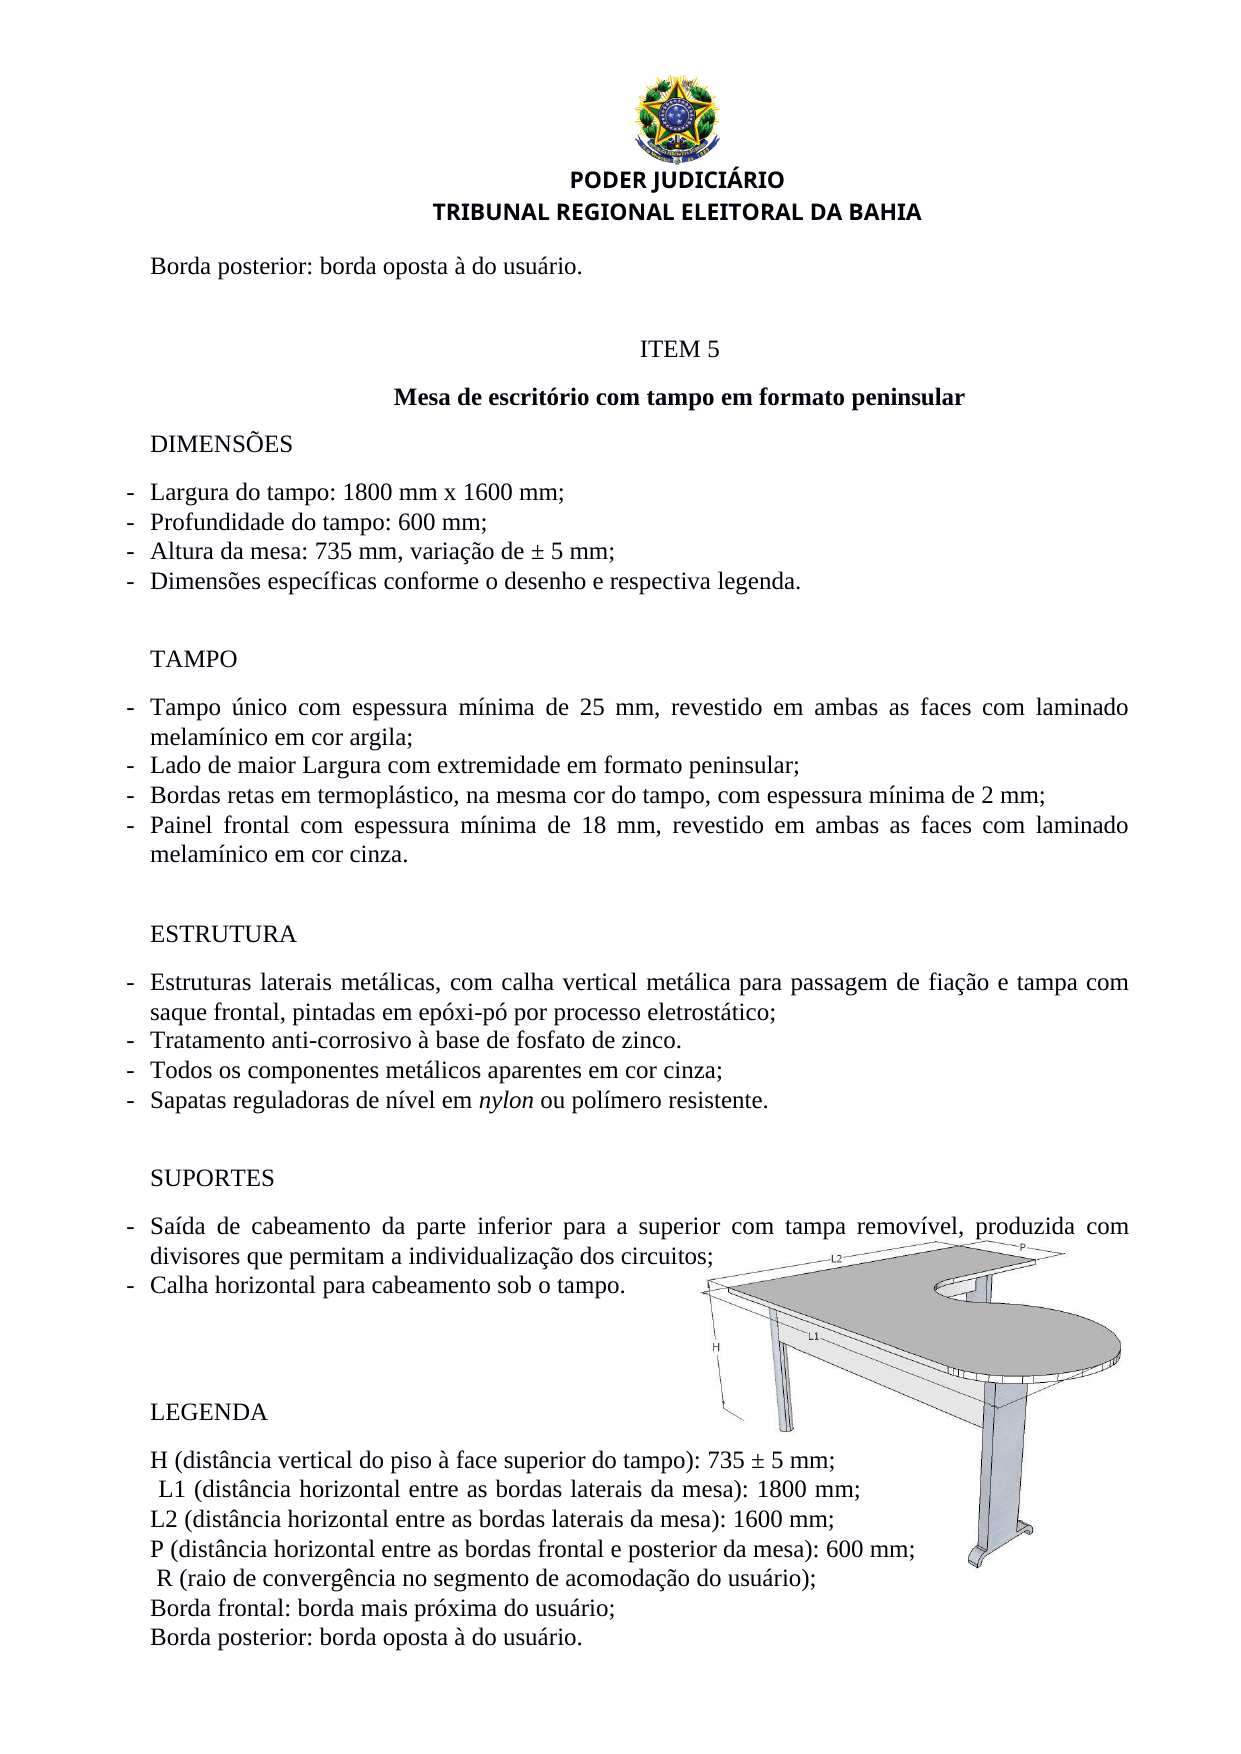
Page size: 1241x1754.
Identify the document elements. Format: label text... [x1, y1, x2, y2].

list Painel frontal com espessura mínima de 18 mm, revestido em ambas as faces com laminado melamínico em cor cinza. [126, 810, 1181, 868]
list Tampo único com espessura mínima de 25 mm, revestido em ambas as faces com laminado melamínico em cor argila; [126, 692, 1181, 750]
text Borda posterior: borda oposta à do usuário. [150, 1622, 695, 1651]
text Borda frontal: borda mais próxima do usuário; [150, 1593, 695, 1622]
list Bordas retas em termoplástico, na mesma cor do tampo, com espessura mínima de 2 mm; [126, 780, 1209, 809]
subtitle TAMPO [150, 644, 1209, 673]
list Largura do tampo: 1800 mm x 1600 mm; [126, 477, 1209, 506]
list Sapatas reguladoras de nível em nylon ou polímero resistente. [126, 1085, 1209, 1114]
picture [699, 1299, 1123, 1397]
subtitle LEGENDA [150, 1397, 1209, 1426]
text P (distância horizontal entre as bordas frontal e posterior da mesa): 600 mm; [150, 1534, 942, 1562]
list Lado de maior Largura com extremidade em formato peninsular; [126, 751, 1209, 780]
list Profundidade do tampo: 600 mm; [126, 507, 1209, 535]
text H (distância vertical do piso à face superior do tampo): 735 ± 5 mm; [150, 1445, 862, 1473]
picture [699, 1426, 1123, 1573]
subtitle ITEM 5 [150, 334, 1209, 363]
text R (raio de convergência no segmento de acomodação do usuário); [150, 1563, 942, 1592]
list Todos os componentes metálicos aparentes em cor cinza; [126, 1055, 1209, 1084]
subtitle ESTRUTURA [150, 919, 1209, 948]
list Saída de cabeamento da parte inferior para a superior com tampa removível, produzida com divisores que permitam a individualização dos circuitos; [126, 1211, 1181, 1269]
list Dimensões específicas conforme o desenho e respectiva legenda. [126, 566, 1209, 594]
list Estruturas laterais metálicas, com calha vertical metálica para passagem de fiação e tampa com saque frontal, pintadas em epóxi-pó por processo eletrostático; [126, 967, 1181, 1025]
text Mesa de escritório com tampo em formato peninsular [150, 382, 1209, 411]
list Altura da mesa: 735 mm, variação de ± 5 mm; [126, 536, 1209, 565]
list Calha horizontal para cabeamento sob o tampo. [126, 1270, 1209, 1299]
text L1 (distância horizontal entre as bordas laterais da mesa): 1800 mm; L2 (distância horizontal entre as bordas laterais da mesa): 1600 mm; [150, 1474, 862, 1533]
subtitle SUPORTES [150, 1163, 1209, 1192]
text Borda posterior: borda oposta à do usuário. [150, 251, 1209, 279]
subtitle DIMENSÕES [150, 429, 1209, 458]
list Tratamento anti-corrosivo à base de fosfato de zinco. [126, 1026, 1209, 1055]
